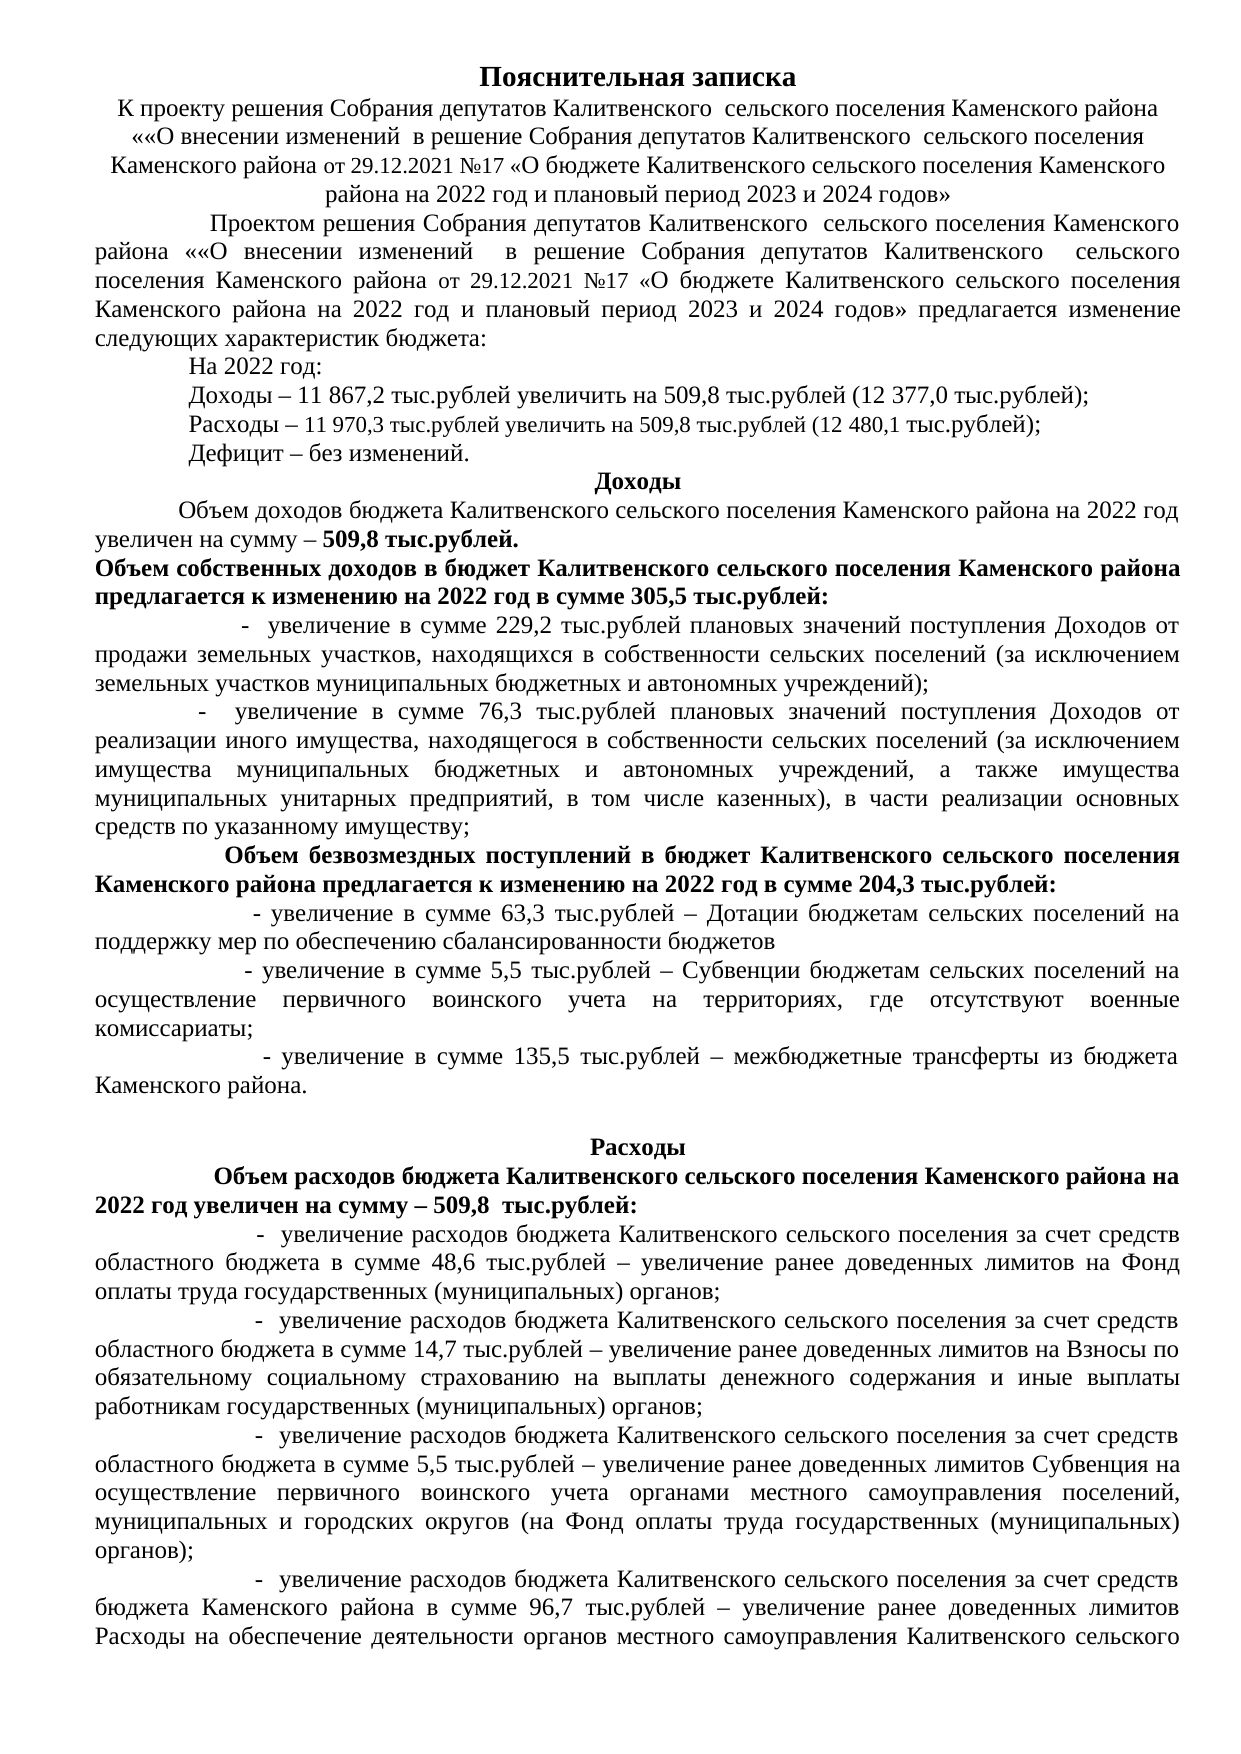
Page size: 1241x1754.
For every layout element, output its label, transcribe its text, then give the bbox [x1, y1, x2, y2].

text Объем безвозмездных поступлений в бюджет Калитвенского сельского поселения Каменского района предлагается к изменению на 2022 год в сумме 204,3 тыс.рублей: [94, 840, 1181, 898]
text Пояснительная записка [94, 59, 1181, 93]
text Расходы – 11 970,3 тыс.рублей увеличить на 509,8 тыс.рублей (12 480,1 тыс.рублей); [94, 409, 1181, 438]
text - увеличение расходов бюджета Калитвенского сельского поселения за счет средств областного бюджета в сумме 48,6 тыс.рублей – увеличение ранее доведенных лимитов на Фонд оплаты труда государственных (муниципальных) органов; [94, 1219, 1181, 1305]
text - увеличение в сумме 135,5 тыс.рублей – межбюджетные трансферты из бюджета Каменского района. [94, 1041, 1181, 1099]
text - увеличение расходов бюджета Калитвенского сельского поселения за счет средств областного бюджета в сумме 14,7 тыс.рублей – увеличение ранее доведенных лимитов на Взносы по обязательному социальному страхованию на выплаты денежного содержания и иные выплаты работникам государственных (муниципальных) органов; [94, 1305, 1181, 1420]
text Объем собственных доходов в бюджет Калитвенского сельского поселения Каменского района предлагается к изменению на 2022 год в сумме 305,5 тыс.рублей: [94, 553, 1181, 610]
text К проекту решения Собрания депутатов Калитвенского сельского поселения Каменского района ««О внесении изменений в решение Собрания депутатов Калитвенского сельского поселения Каменского района от 29.12.2021 №17 «О бюджете Калитвенского сельского поселения Каменского района на 2022 год и плановый период 2023 и 2024 годов» [94, 93, 1181, 208]
text Объем доходов бюджета Калитвенского сельского поселения Каменского района на 2022 год увеличен на сумму – 509,8 тыс.рублей. [94, 495, 1181, 553]
text Расходы [94, 1132, 1181, 1161]
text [94, 1564, 1181, 1650]
text Дефицит – без изменений. [94, 438, 1181, 466]
text Проектом решения Собрания депутатов Калитвенского сельского поселения Каменского района ««О внесении изменений в решение Собрания депутатов Калитвенского сельского поселения Каменского района от 29.12.2021 №17 «О бюджете Калитвенского сельского поселения Каменского района на 2022 год и плановый период 2023 и 2024 годов» предлагается изменение следующих характеристик бюджета: [94, 208, 1181, 351]
text - увеличение в сумме 5,5 тыс.рублей – Субвенции бюджетам сельских поселений на осуществление первичного воинского учета на территориях, где отсутствуют военные комиссариаты; [94, 955, 1181, 1041]
text Доходы – 11 867,2 тыс.рублей увеличить на 509,8 тыс.рублей (12 377,0 тыс.рублей); [94, 380, 1181, 409]
text Объем расходов бюджета Калитвенского сельского поселения Каменского района на 2022 год увеличен на сумму – 509,8 тыс.рублей: [94, 1161, 1181, 1219]
text - увеличение в сумме 76,3 тыс.рублей плановых значений поступления Доходов от реализации иного имущества, находящегося в собственности сельских поселений (за исключением имущества муниципальных бюджетных и автономных учреждений, а также имущества муниципальных унитарных предприятий, в том числе казенных), в части реализации основных средств по указанному имуществу; [94, 696, 1181, 840]
text На 2022 год: [94, 351, 1181, 380]
text - увеличение расходов бюджета Калитвенского сельского поселения за счет средств областного бюджета в сумме 5,5 тыс.рублей – увеличение ранее доведенных лимитов Субвенция на осуществление первичного воинского учета органами местного самоуправления поселений, муниципальных и городских округов (на Фонд оплаты труда государственных (муниципальных) органов); [94, 1420, 1181, 1564]
text Доходы [94, 466, 1181, 495]
text - увеличение в сумме 63,3 тыс.рублей – Дотации бюджетам сельских поселений на поддержку мер по обеспечению сбалансированности бюджетов [94, 898, 1181, 955]
text - увеличение в сумме 229,2 тыс.рублей плановых значений поступления Доходов от продажи земельных участков, находящихся в собственности сельских поселений (за исключением земельных участков муниципальных бюджетных и автономных учреждений); [94, 610, 1181, 696]
